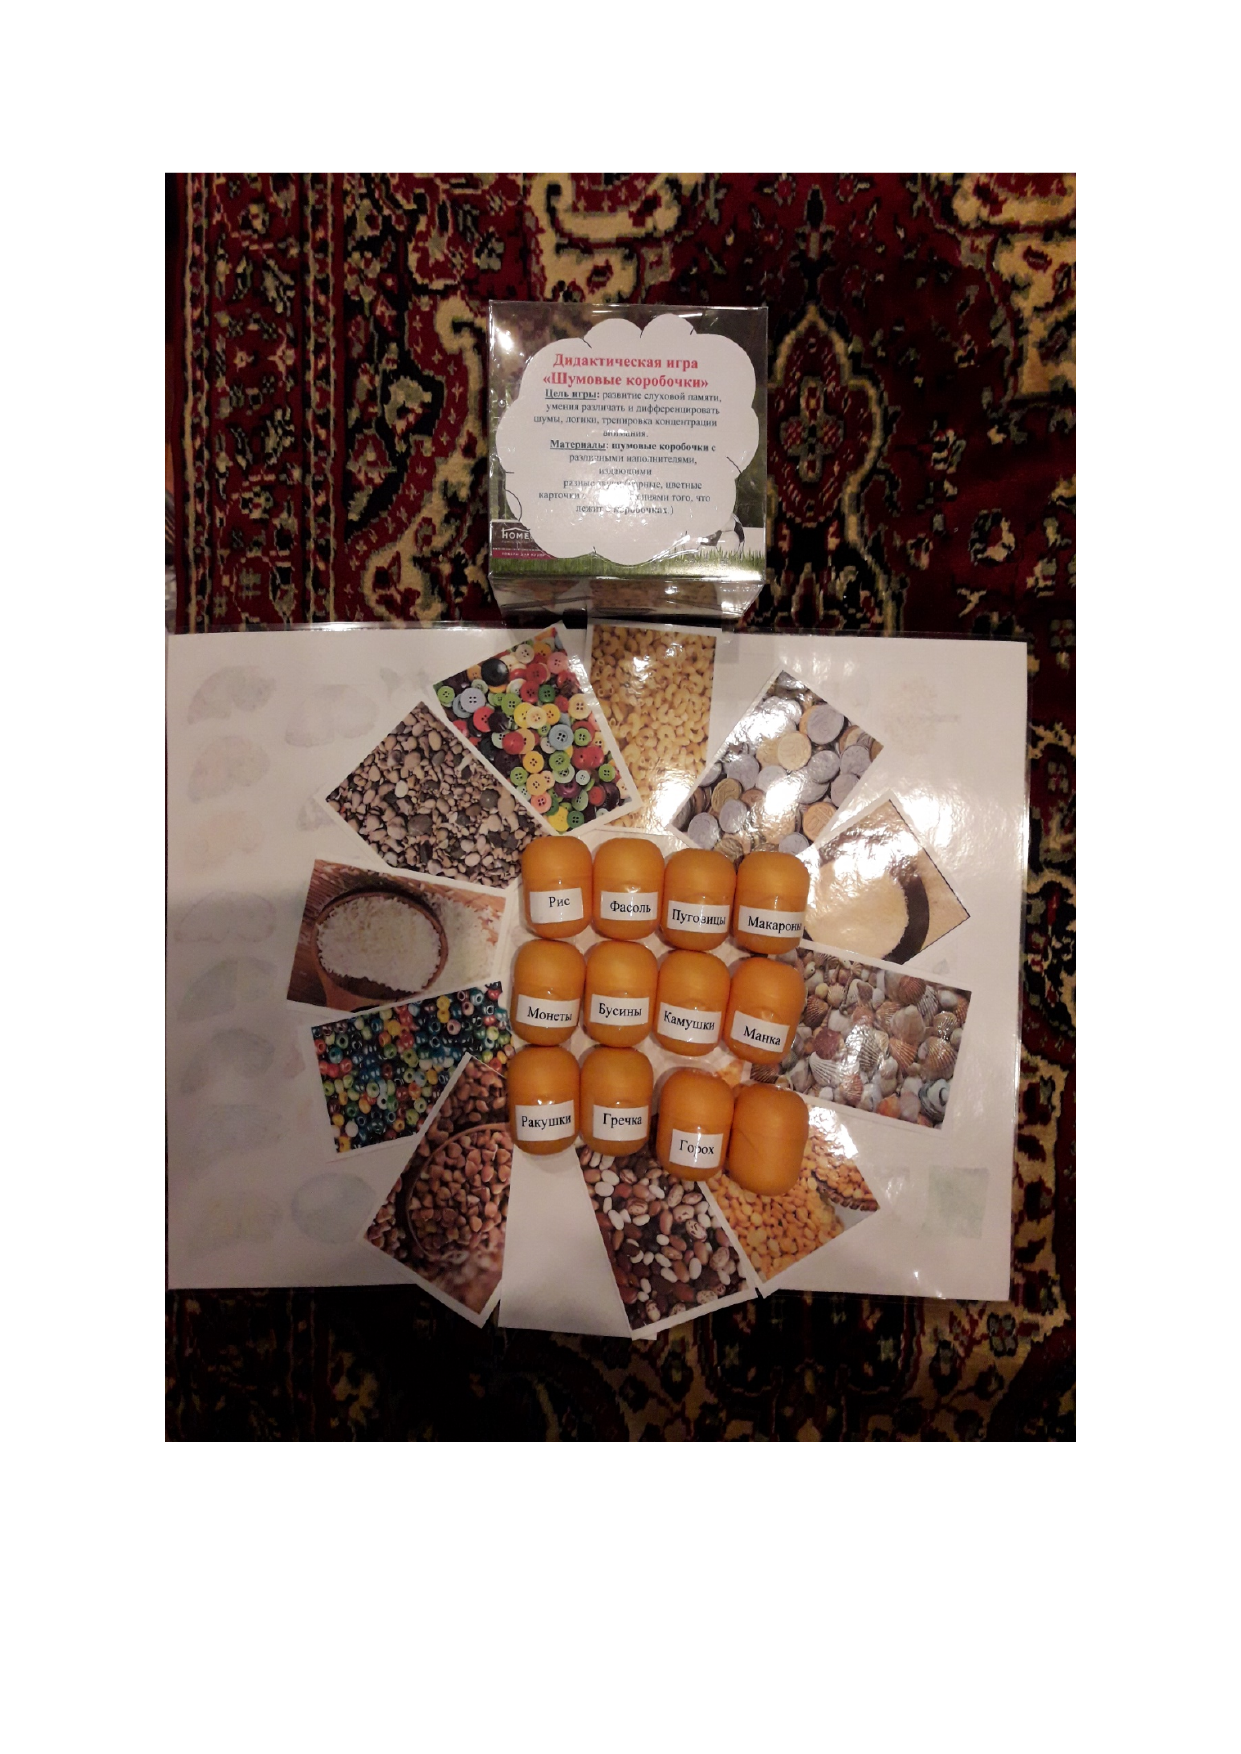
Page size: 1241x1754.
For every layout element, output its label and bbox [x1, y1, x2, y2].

picture [166, 174, 1076, 1442]
